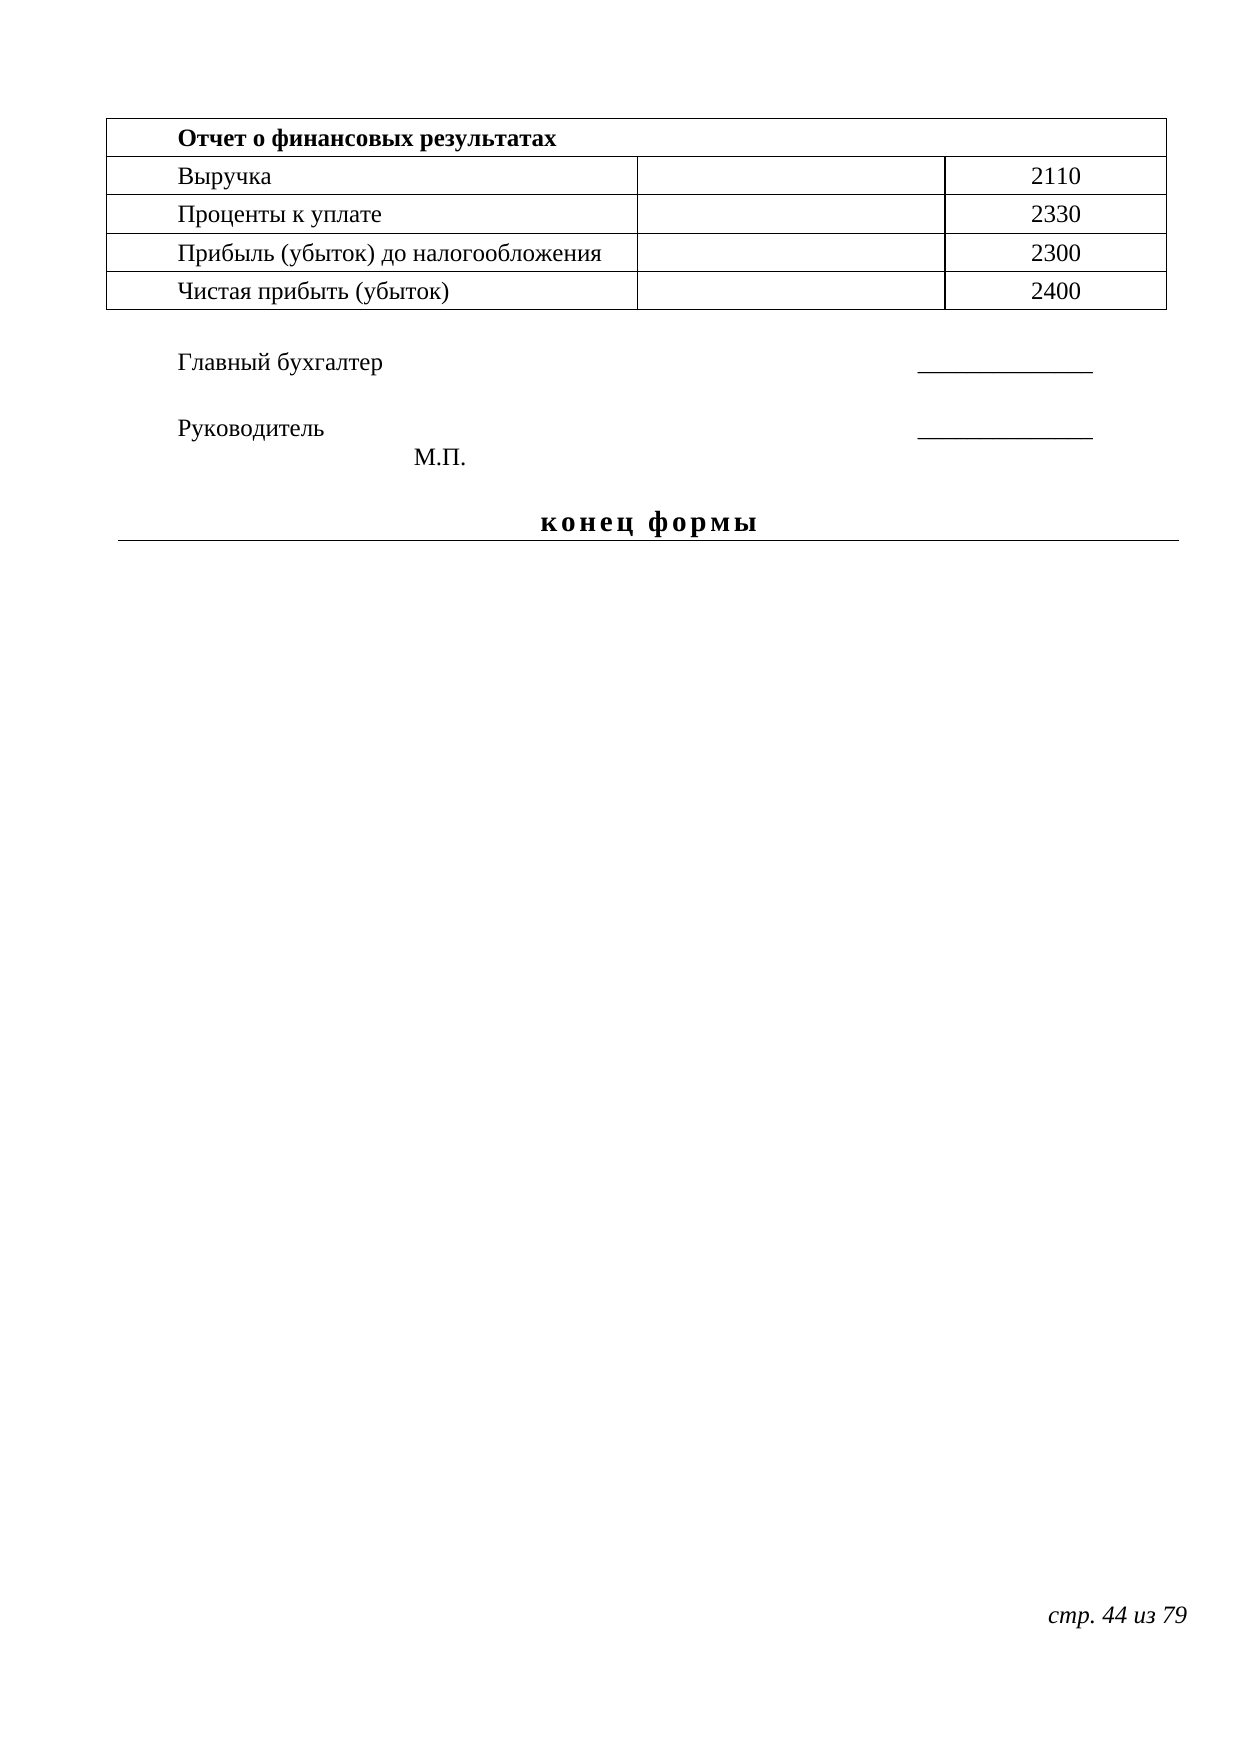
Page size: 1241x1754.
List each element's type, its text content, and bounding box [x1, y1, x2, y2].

table_cell Проценты к уплате [107, 195, 637, 232]
text Руководитель ______________ [118, 413, 1181, 442]
table_cell 2110 [946, 157, 1166, 194]
table_cell [638, 234, 944, 271]
table_cell [638, 272, 944, 309]
table_cell Отчет о финансовых результатах [107, 119, 1166, 156]
table_cell Чистая прибыть (убыток) [107, 272, 637, 309]
table_cell [638, 195, 944, 232]
table_cell Выручка [107, 157, 637, 194]
table_cell 2300 [946, 234, 1166, 271]
table_cell [638, 157, 944, 194]
table_cell Прибыль (убыток) до налогообложения [107, 234, 637, 271]
text М.П. [354, 442, 1181, 471]
table_cell 2330 [946, 195, 1166, 232]
text конец формы [118, 504, 1179, 540]
text Главный бухгалтер ______________ [118, 347, 1181, 376]
table_cell 2400 [946, 272, 1166, 309]
